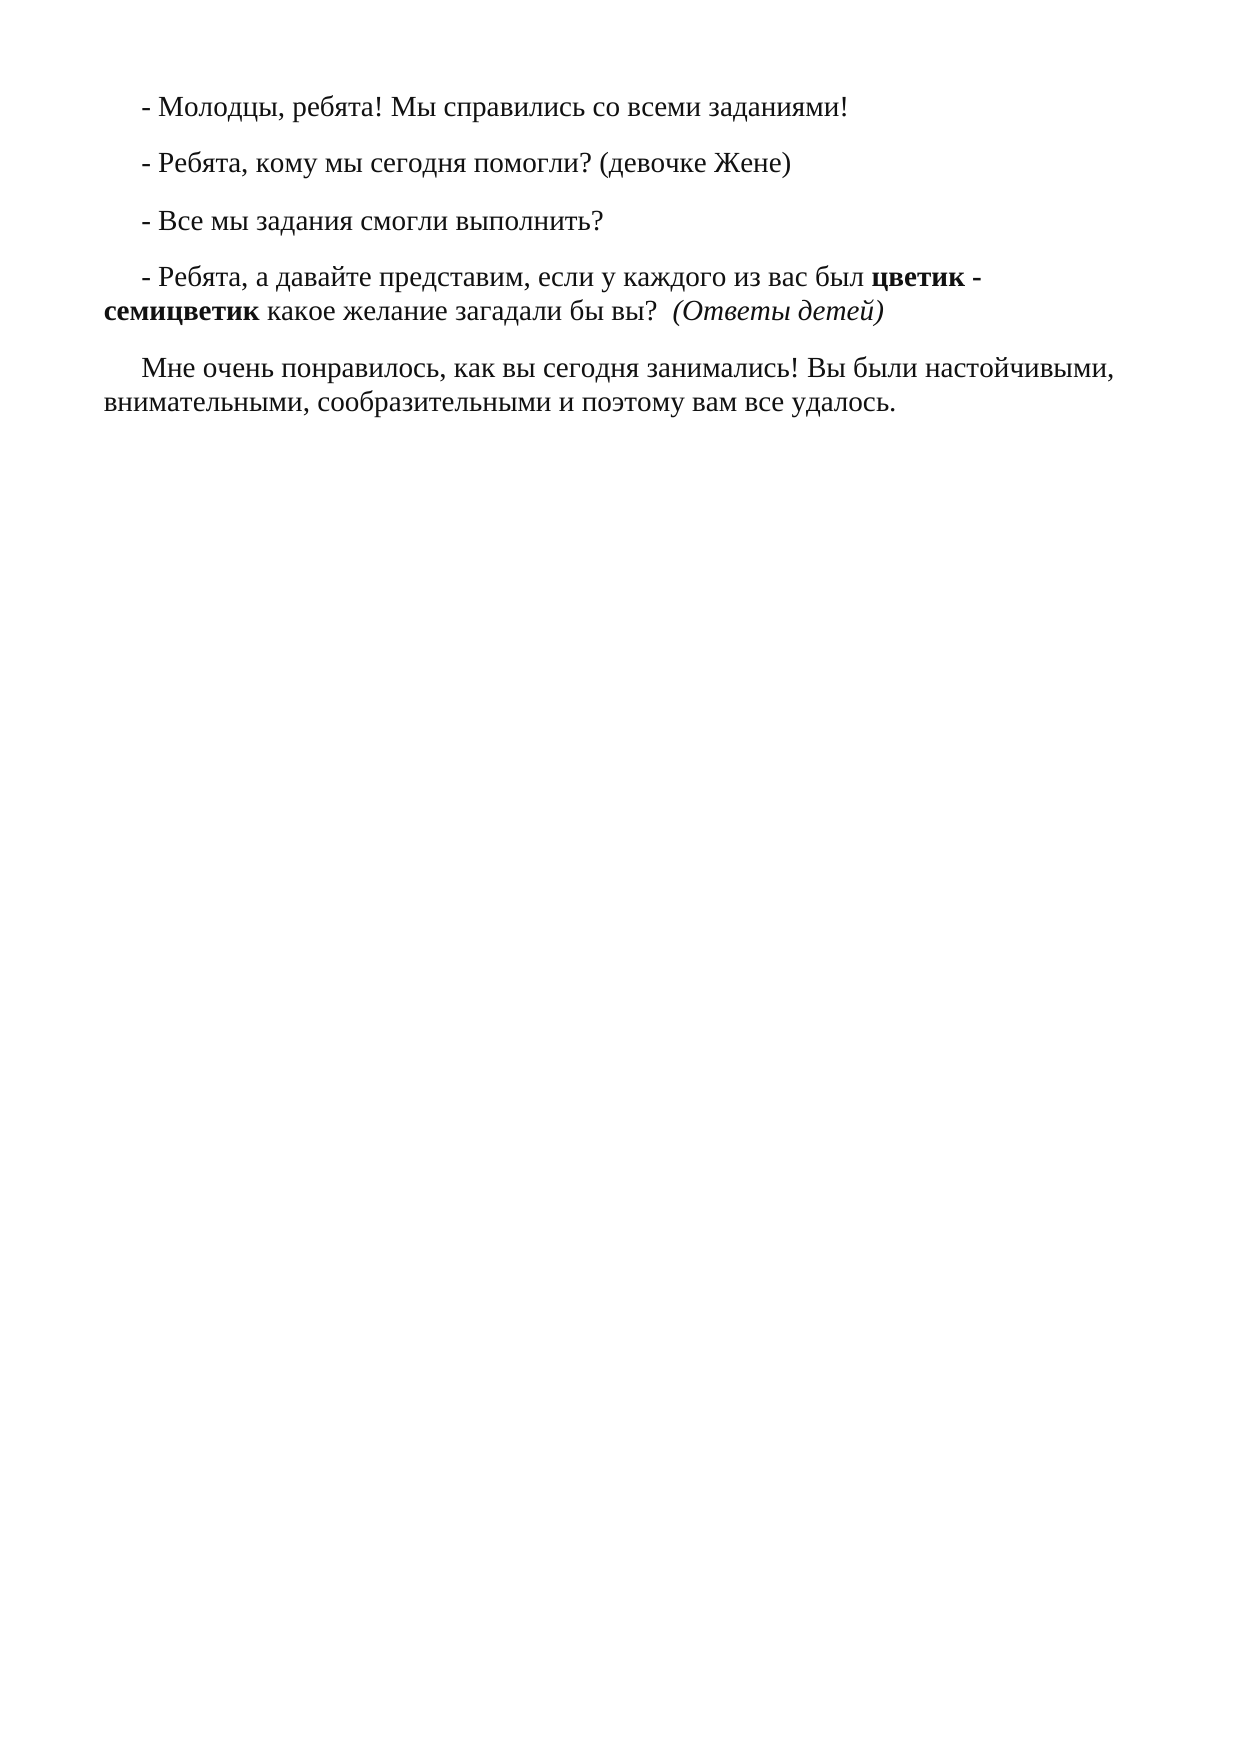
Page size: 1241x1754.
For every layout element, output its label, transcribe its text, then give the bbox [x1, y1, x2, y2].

text - Ребята, а давайте представим, если у каждого из вас был цветик - семицветик какое желание загадали бы вы? (Ответы детей) [103, 259, 1181, 327]
text - Ребята, кому мы сегодня помогли? (девочке Жене) [103, 146, 1181, 179]
text Мне очень понравилось, как вы сегодня занимались! Вы были настойчивыми, внимательными, сообразительными и поэтому вам все удалось. [103, 350, 1181, 417]
text - Все мы задания смогли выполнить? [103, 203, 1181, 236]
text - Молодцы, ребята! Мы справились со всеми заданиями! [103, 89, 1181, 122]
